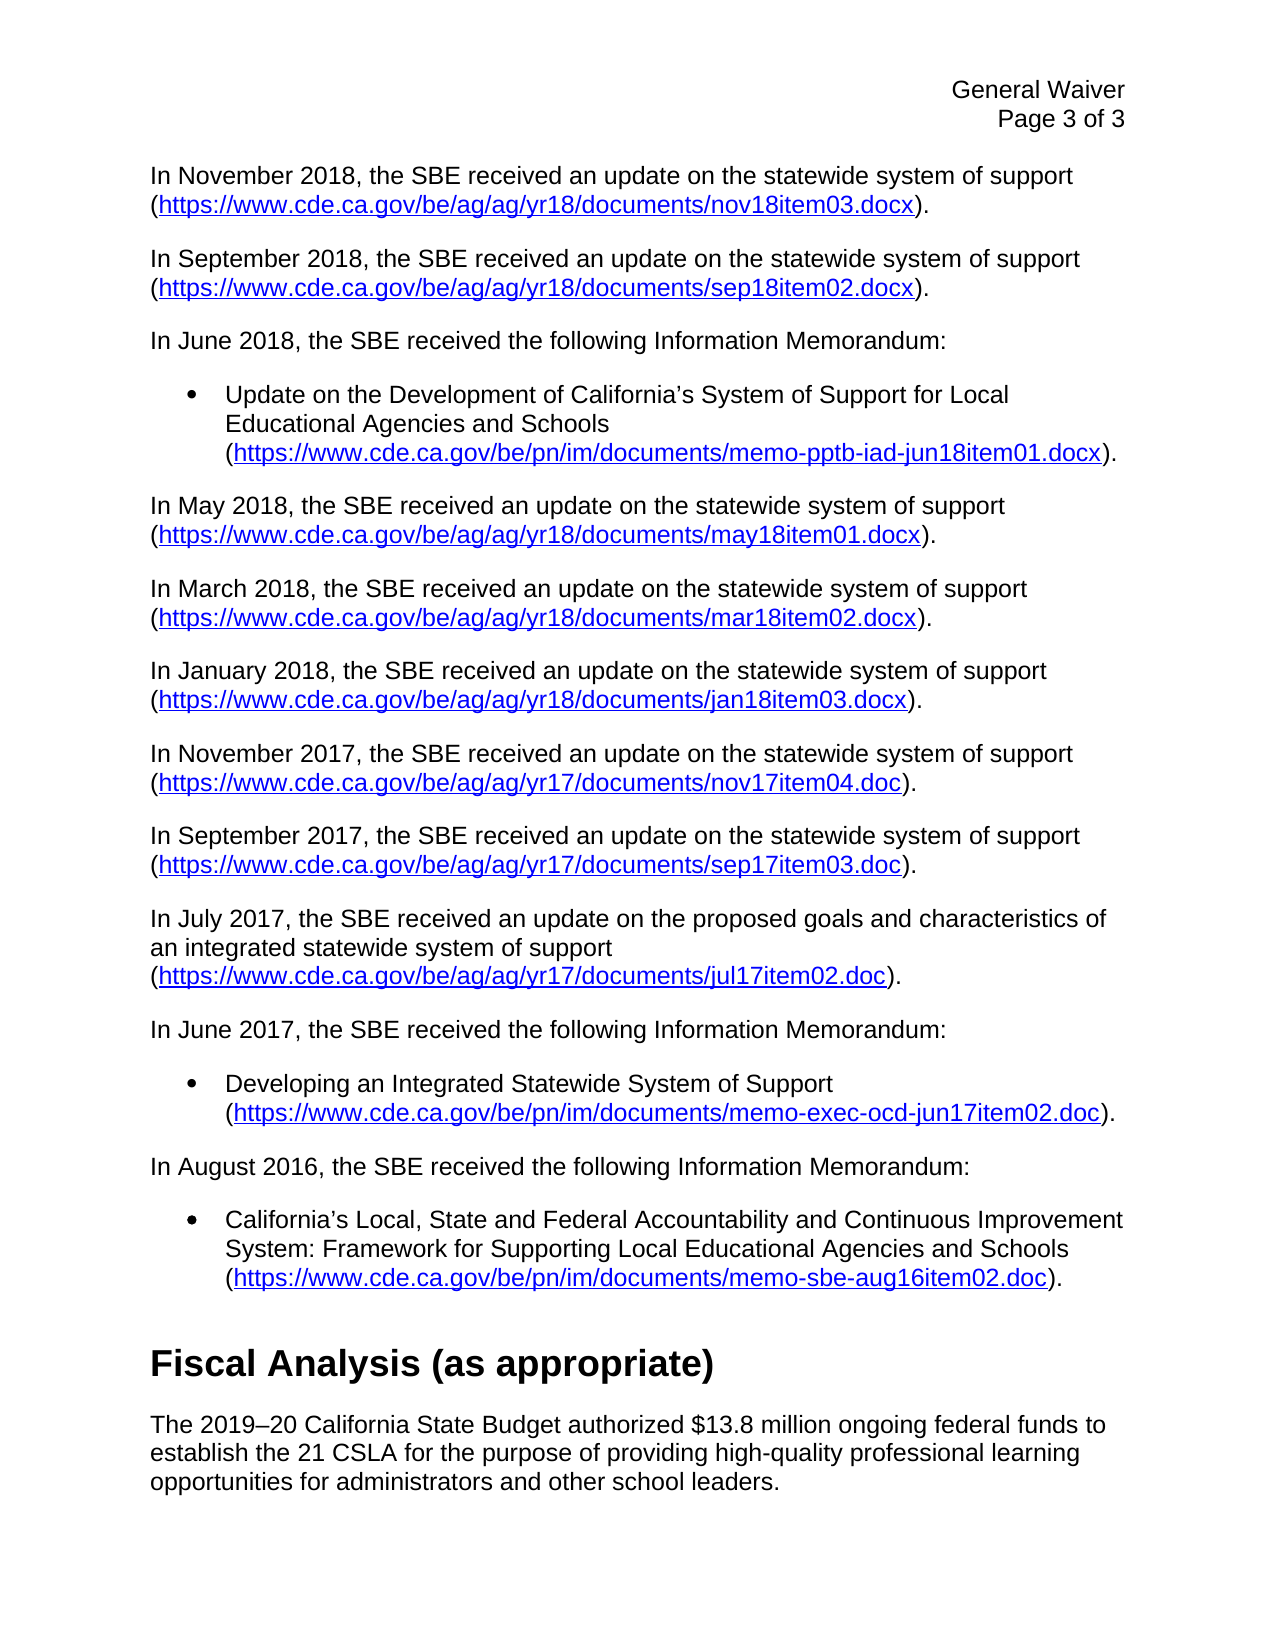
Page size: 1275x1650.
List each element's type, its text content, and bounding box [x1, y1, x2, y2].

text In September 2017, the SBE received an update on the statewide system of support (https://www.cde.ca.gov/be/ag/ag/yr17/documents/sep17item03.doc). [150, 821, 1125, 879]
text In November 2017, the SBE received an update on the statewide system of support (https://www.cde.ca.gov/be/ag/ag/yr17/documents/nov17item04.doc). [150, 739, 1125, 796]
text In March 2018, the SBE received an update on the statewide system of support (https://www.cde.ca.gov/be/ag/ag/yr18/documents/mar18item02.docx). [150, 574, 1125, 631]
text The 2019–20 California State Budget authorized $13.8 million ongoing federal funds to establish the 21 CSLA for the purpose of providing high-quality professional learning opportunities for administrators and other school leaders. [150, 1410, 1125, 1496]
list Update on the Development of California’s System of Support for Local Educational Agencies and Schools (https://www.cde.ca.gov/be/pn/im/documents/memo-pptb-iad-jun18item01.docx). [187, 380, 1125, 466]
text In August 2016, the SBE received the following Information Memorandum: [150, 1151, 1125, 1180]
subtitle Fiscal Analysis (as appropriate) [150, 1342, 1125, 1385]
text In June 2018, the SBE received the following Information Memorandum: [150, 326, 1125, 355]
text In November 2018, the SBE received an update on the statewide system of support (https://www.cde.ca.gov/be/ag/ag/yr18/documents/nov18item03.docx). [150, 161, 1125, 219]
text In May 2018, the SBE received an update on the statewide system of support (https://www.cde.ca.gov/be/ag/ag/yr18/documents/may18item01.docx). [150, 491, 1125, 549]
list California’s Local, State and Federal Accountability and Continuous Improvement System: Framework for Supporting Local Educational Agencies and Schools (https://www.cde.ca.gov/be/pn/im/documents/memo-sbe-aug16item02.doc). [187, 1205, 1125, 1292]
list Developing an Integrated Statewide System of Support (https://www.cde.ca.gov/be/pn/im/documents/memo-exec-ocd-jun17item02.doc). [187, 1069, 1125, 1126]
text In June 2017, the SBE received the following Information Memorandum: [150, 1015, 1125, 1044]
text In July 2017, the SBE received an update on the proposed goals and characteristics of an integrated statewide system of support (https://www.cde.ca.gov/be/ag/ag/yr17/documents/jul17item02.doc). [150, 904, 1125, 990]
text In January 2018, the SBE received an update on the statewide system of support (https://www.cde.ca.gov/be/ag/ag/yr18/documents/jan18item03.docx). [150, 656, 1125, 714]
text In September 2018, the SBE received an update on the statewide system of support (https://www.cde.ca.gov/be/ag/ag/yr18/documents/sep18item02.docx). [150, 244, 1125, 301]
